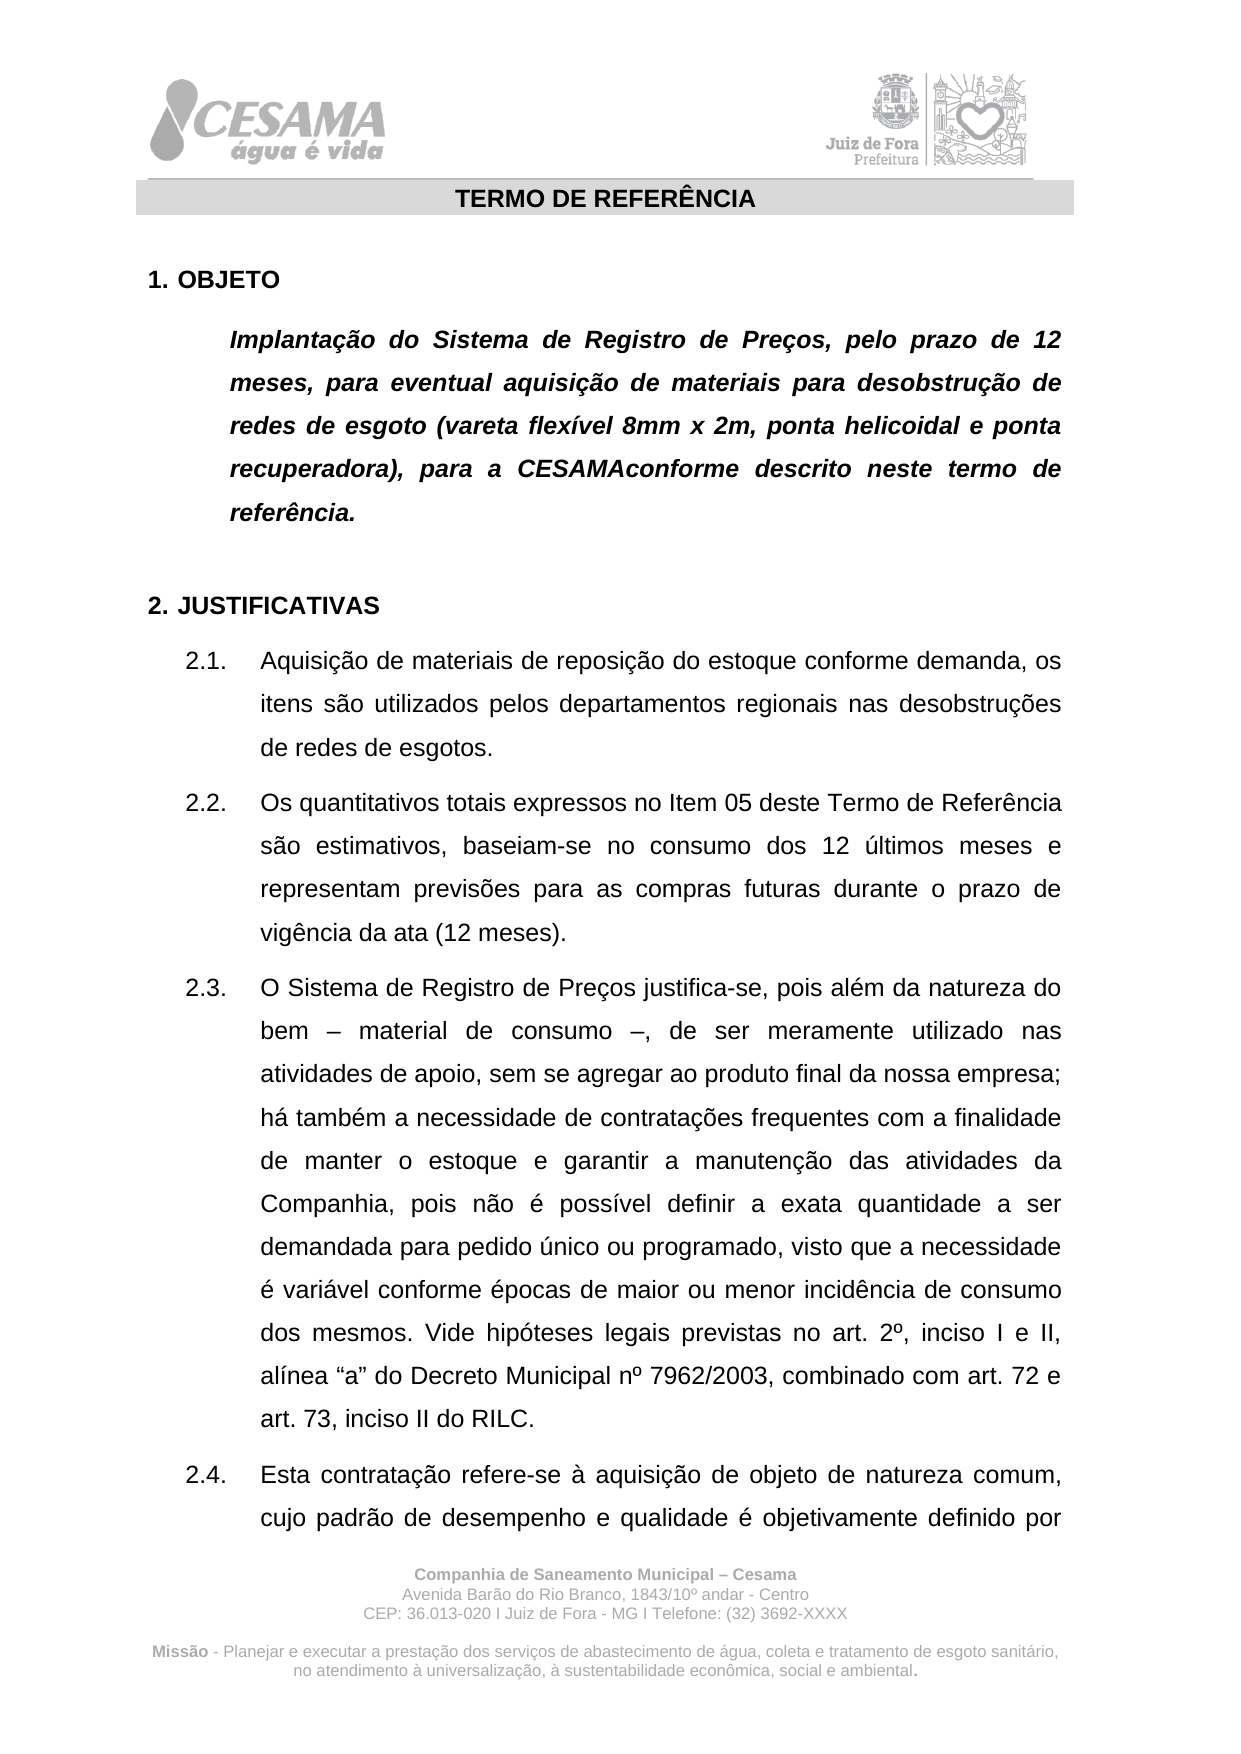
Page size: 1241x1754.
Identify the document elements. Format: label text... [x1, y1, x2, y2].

list JUSTIFICATIVAS [148, 591, 1063, 619]
table_header TERMO DE REFERÊNCIA [136, 180, 1074, 215]
picture [147, 73, 1034, 180]
list OBJETO [148, 265, 1063, 294]
list Os quantitativos totais expressos no Item 05 deste Termo de Referência são estimativos, baseiam-se no consumo dos 12 últimos meses e representam previsões para as compras futuras durante o prazo de vigência da ata (12 meses). [185, 788, 1063, 946]
list Aquisição de materiais de reposição do estoque conforme demanda, os itens são utilizados pelos departamentos regionais nas desobstruções de redes de esgotos. [185, 646, 1063, 761]
list O Sistema de Registro de Preços justifica-se, pois além da natureza do bem – material de consumo –, de ser meramente utilizado nas atividades de apoio, sem se agregar ao produto final da nossa empresa; há também a necessidade de contratações frequentes com a finalidade de manter o estoque e garantir a manutenção das atividades da Companhia, pois não é possível definir a exata quantidade a ser demandada para pedido único ou programado, visto que a necessidade é variável conforme épocas de maior ou menor incidência de consumo dos mesmos. Vide hipóteses legais previstas no art. 2º, inciso I e II, alínea “a” do Decreto Municipal nº 7962/2003, combinado com art. 72 e art. 73, inciso II do RILC. [185, 973, 1063, 1433]
list Implantação do Sistema de Registro de Preços, pelo prazo de 12 meses, para eventual aquisição de materiais para desobstrução de redes de esgoto (vareta flexível 8mm x 2m, ponta helicoidal e ponta recuperadora), para a CESAMAconforme descrito neste termo de referência. [229, 325, 1063, 526]
